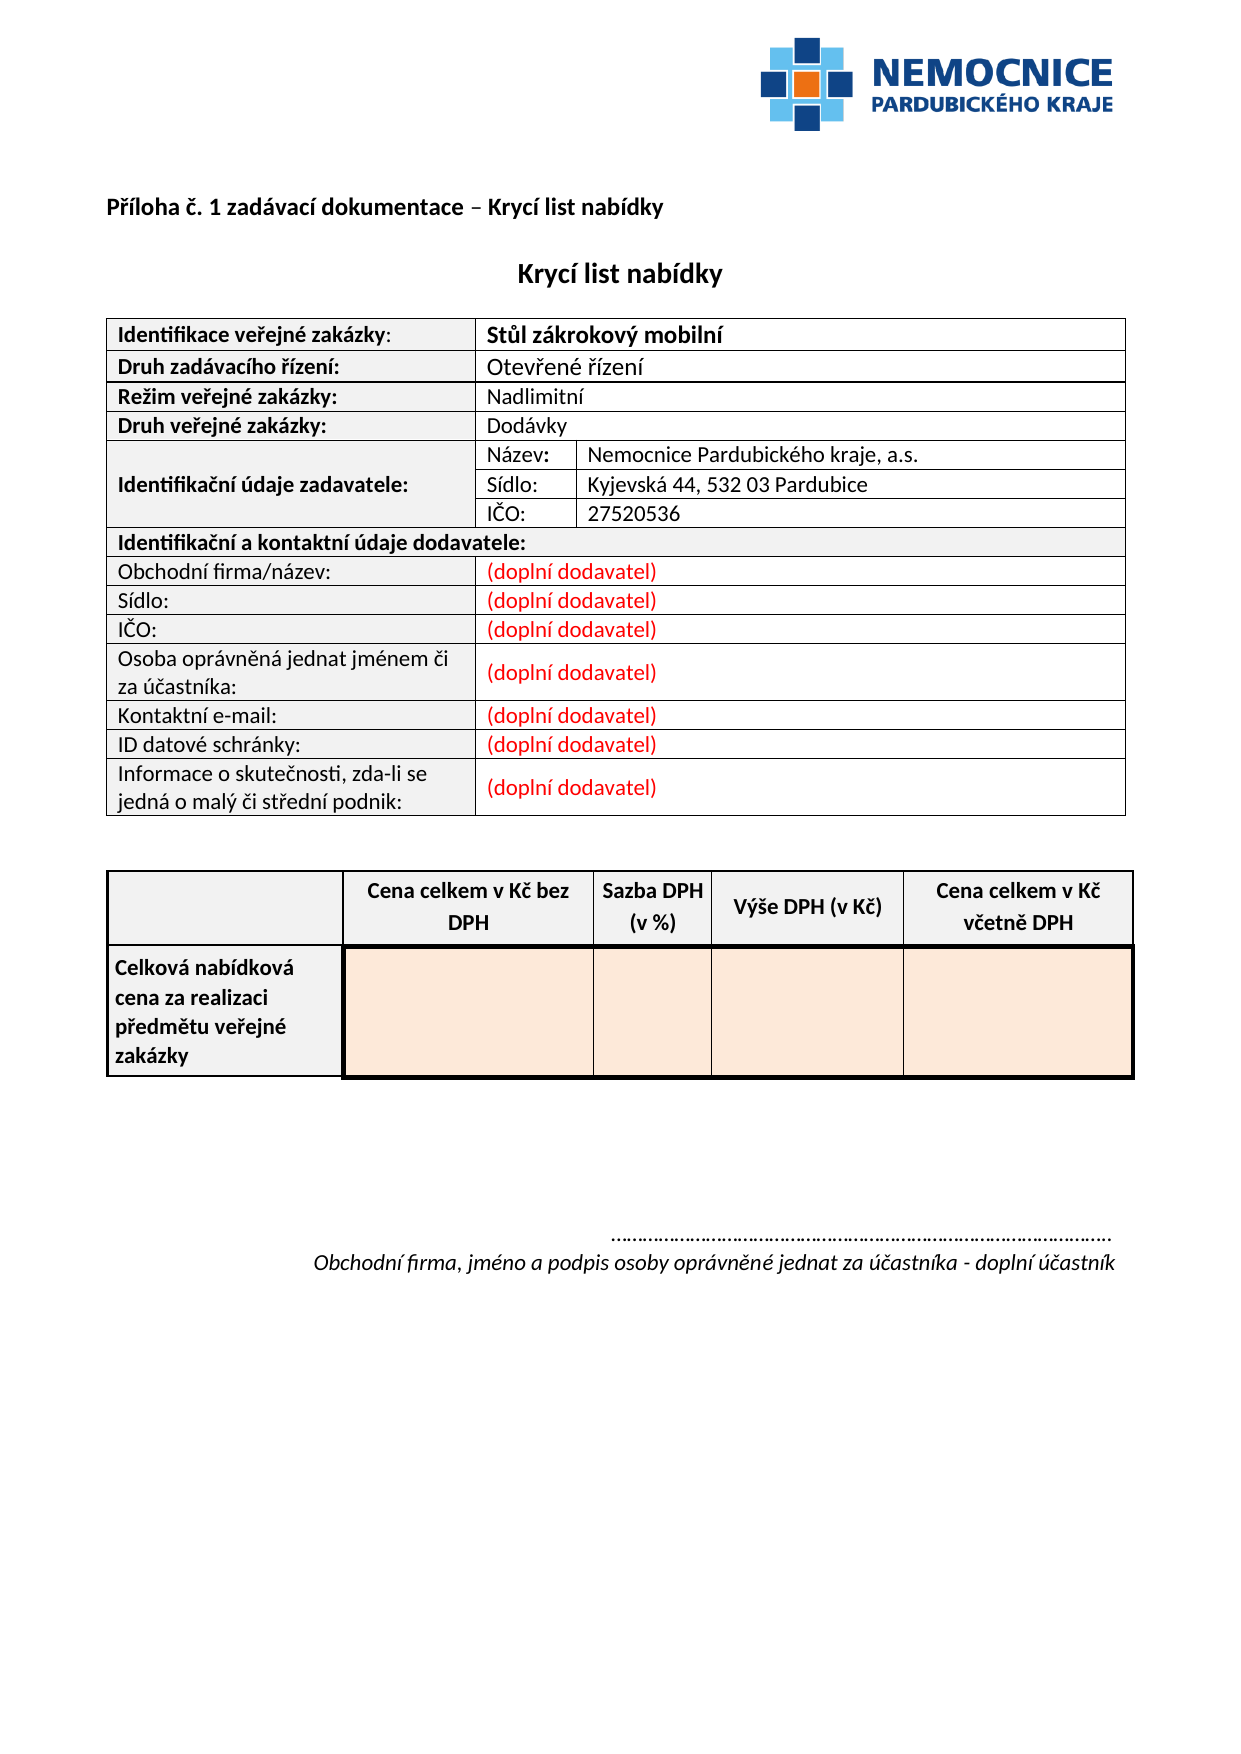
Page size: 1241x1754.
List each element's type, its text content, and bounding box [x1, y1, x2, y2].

table_cell Nadlimitní [476, 383, 1125, 411]
table_cell (doplní dodavatel) [476, 644, 1125, 700]
table_cell (doplní dodavatel) [476, 557, 1125, 585]
table_cell [904, 949, 1131, 1075]
table_cell Název: [476, 441, 576, 469]
table_header Cena celkem v Kč včetně DPH [904, 872, 1132, 944]
table_cell Kontaktní e-mail: [107, 701, 475, 729]
table_cell Osoba oprávněná jednat jménem či za účastníka: [107, 644, 475, 700]
table_cell (doplní dodavatel) [476, 701, 1125, 729]
table_cell Nemocnice Pardubického kraje, a.s. [577, 441, 1125, 469]
table_cell 27520536 [577, 499, 1125, 527]
table_cell Obchodní firma/název: [107, 557, 475, 585]
table_cell (doplní dodavatel) [476, 586, 1125, 614]
table_cell Sídlo: [476, 470, 576, 498]
table_header Cena celkem v Kč bez DPH [344, 872, 593, 944]
table_cell Informace o skutečnosti, zda-li se jedná o malý či střední podnik: [107, 759, 475, 815]
table_cell ID datové schránky: [107, 730, 475, 758]
table_cell Dodávky [476, 412, 1125, 439]
text Obchodní firma, jméno a podpis osoby oprávněné jednat za účastníka - doplní účastník [106, 1248, 1134, 1276]
table_cell Identifikační údaje zadavatele: [107, 441, 475, 527]
table_header [109, 872, 342, 944]
table_header Stůl zákrokový mobilní [476, 319, 1125, 350]
picture [759, 37, 1113, 132]
table_cell Sídlo: [107, 586, 475, 614]
table_cell (doplní dodavatel) [476, 759, 1125, 815]
table_cell Režim veřejné zakázky: [107, 383, 475, 411]
table_cell Otevřené řízení [476, 351, 1125, 381]
table_cell (doplní dodavatel) [476, 730, 1125, 758]
table_cell (doplní dodavatel) [476, 615, 1125, 643]
text ………………………………………………………………………………….. [106, 1219, 1134, 1248]
table_cell [712, 949, 903, 1075]
text Krycí list nabídky [106, 255, 1134, 290]
table_cell [346, 949, 593, 1075]
table_cell Kyjevská 44, 532 03 Pardubice [577, 470, 1125, 498]
text Příloha č. 1 zadávací dokumentace – Krycí list nabídky [106, 191, 1134, 222]
table_header Sazba DPH (v %) [594, 872, 711, 944]
table_cell Druh zadávacího řízení: [107, 351, 475, 381]
table_cell Identifikační a kontaktní údaje dodavatele: [107, 528, 1125, 556]
table_cell IČO: [107, 615, 475, 643]
table_header Výše DPH (v Kč) [712, 872, 903, 944]
table_cell IČO: [476, 499, 576, 527]
table_header Identifikace veřejné zakázky: [107, 319, 475, 350]
table_cell Druh veřejné zakázky: [107, 412, 475, 439]
table_cell [594, 949, 711, 1075]
table_cell Celková nabídková cena za realizaci předmětu veřejné zakázky [109, 946, 341, 1075]
